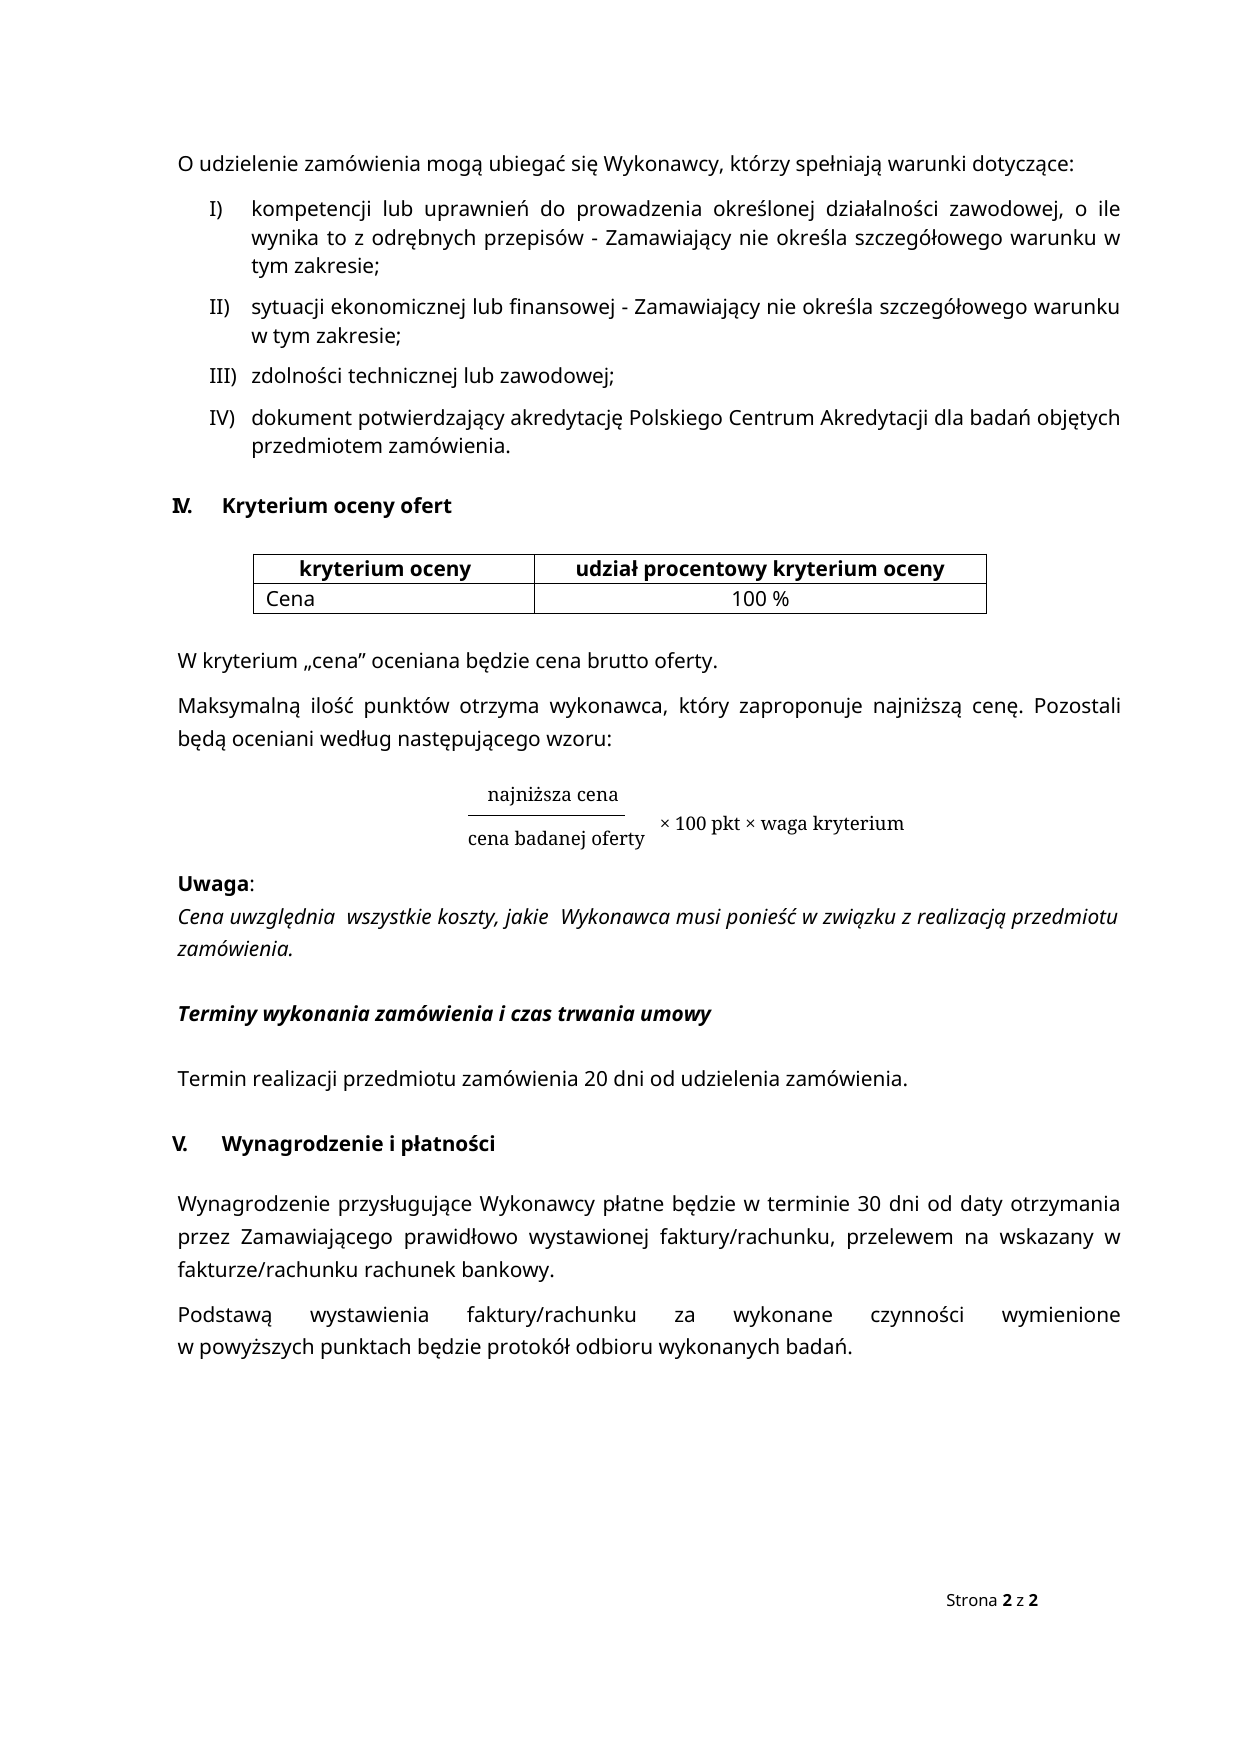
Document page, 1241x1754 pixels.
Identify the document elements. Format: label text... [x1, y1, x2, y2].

text cena badanej oferty × 100 pkt × waga kryterium [458, 804, 1122, 837]
subtitle Terminy wykonania zamówienia i czas trwania umowy [177, 999, 1122, 1028]
text najniższa cena [177, 789, 1122, 804]
list sytuacji ekonomicznej lub finansowej - Zamawiający nie określa szczegółowego warunku w tym zakresie; [209, 292, 1121, 349]
table_cell Cena [254, 584, 534, 613]
table_cell 100 % [535, 584, 986, 613]
list dokument potwierdzający akredytację Polskiego Centrum Akredytacji dla badań objętych przedmiotem zamówienia. [209, 403, 1122, 459]
list Wynagrodzenie i płatności [172, 1129, 1122, 1157]
text Podstawą wystawienia faktury/rachunku za wykonane czynności wymienione w powyższych punktach będzie protokół odbioru wykonanych badań. [177, 1300, 1121, 1361]
subtitle W kryterium „cena” oceniana będzie cena brutto oferty. [177, 646, 1121, 675]
table_header kryterium oceny [254, 555, 534, 583]
list zdolności technicznej lub zawodowej; [209, 362, 1121, 390]
text O udzielenie zamówienia mogą ubiegać się Wykonawcy, którzy spełniają warunki dotyczące: [177, 149, 1121, 178]
list Kryterium oceny ofert [172, 491, 1122, 519]
text Termin realizacji przedmiotu zamówienia 20 dni od udzielenia zamówienia. [177, 1064, 1122, 1093]
table_header udział procentowy kryterium oceny [535, 555, 986, 583]
subtitle Maksymalną ilość punktów otrzyma wykonawca, który zaproponuje najniższą cenę. Pozostali będą oceniani według następującego wzoru: [177, 691, 1122, 752]
subtitle Cena uwzględnia wszystkie koszty, jakie Wykonawca musi ponieść w związku z realizacją przedmiotu zamówienia. [177, 902, 1122, 963]
list kompetencji lub uprawnień do prowadzenia określonej działalności zawodowej, o ile wynika to z odrębnych przepisów - Zamawiający nie określa szczegółowego warunku w tym zakresie; [209, 194, 1121, 280]
text Wynagrodzenie przysługujące Wykonawcy płatne będzie w terminie 30 dni od daty otrzymania przez Zamawiającego prawidłowo wystawionej faktury/rachunku, przelewem na wskazany w fakturze/rachunku rachunek bankowy. [177, 1189, 1122, 1283]
subtitle Uwaga: [177, 869, 1122, 898]
